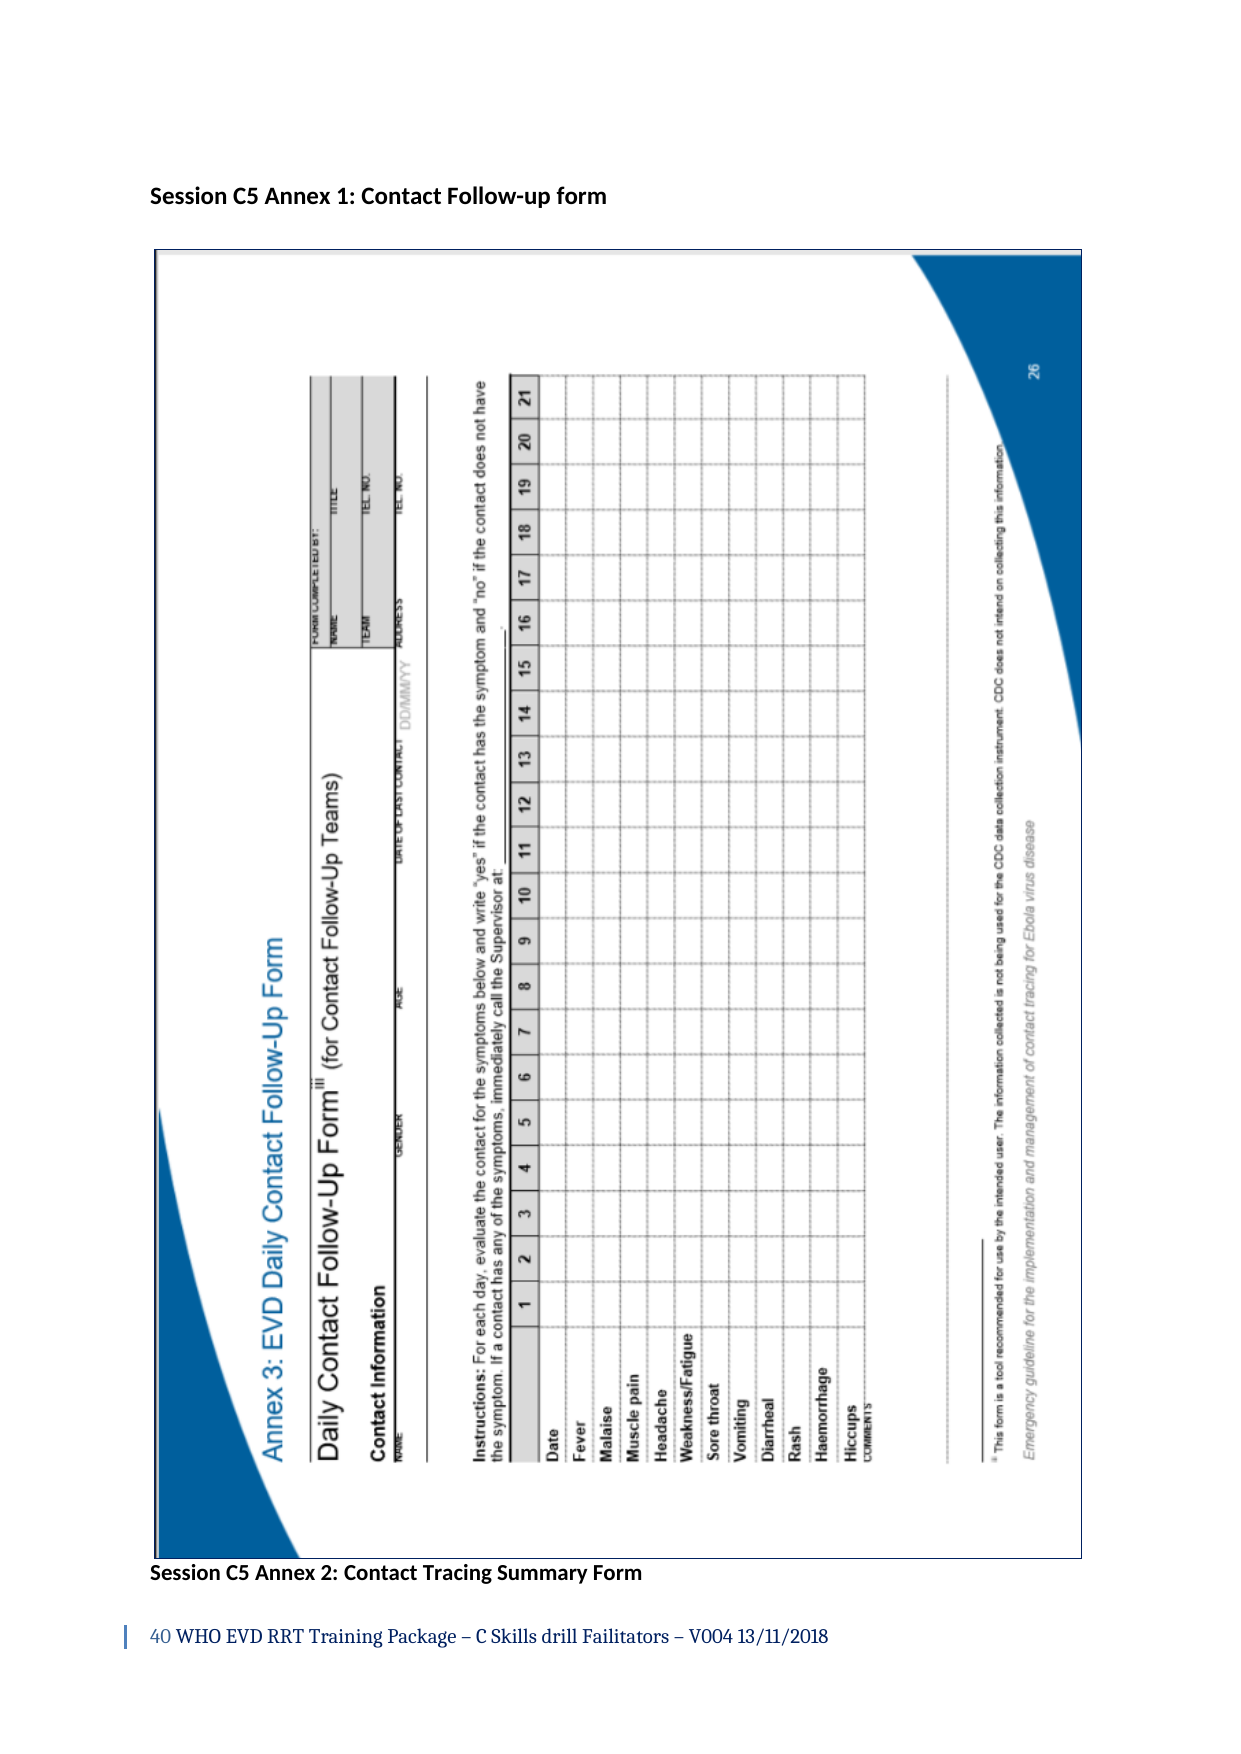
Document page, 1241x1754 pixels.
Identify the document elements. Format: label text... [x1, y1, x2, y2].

picture [155, 250, 1081, 1558]
text Session C5 Annex 2: Contact Tracing Summary Form [150, 1558, 1090, 1586]
text Session C5 Annex 1: Contact Follow-up form [150, 181, 1090, 211]
